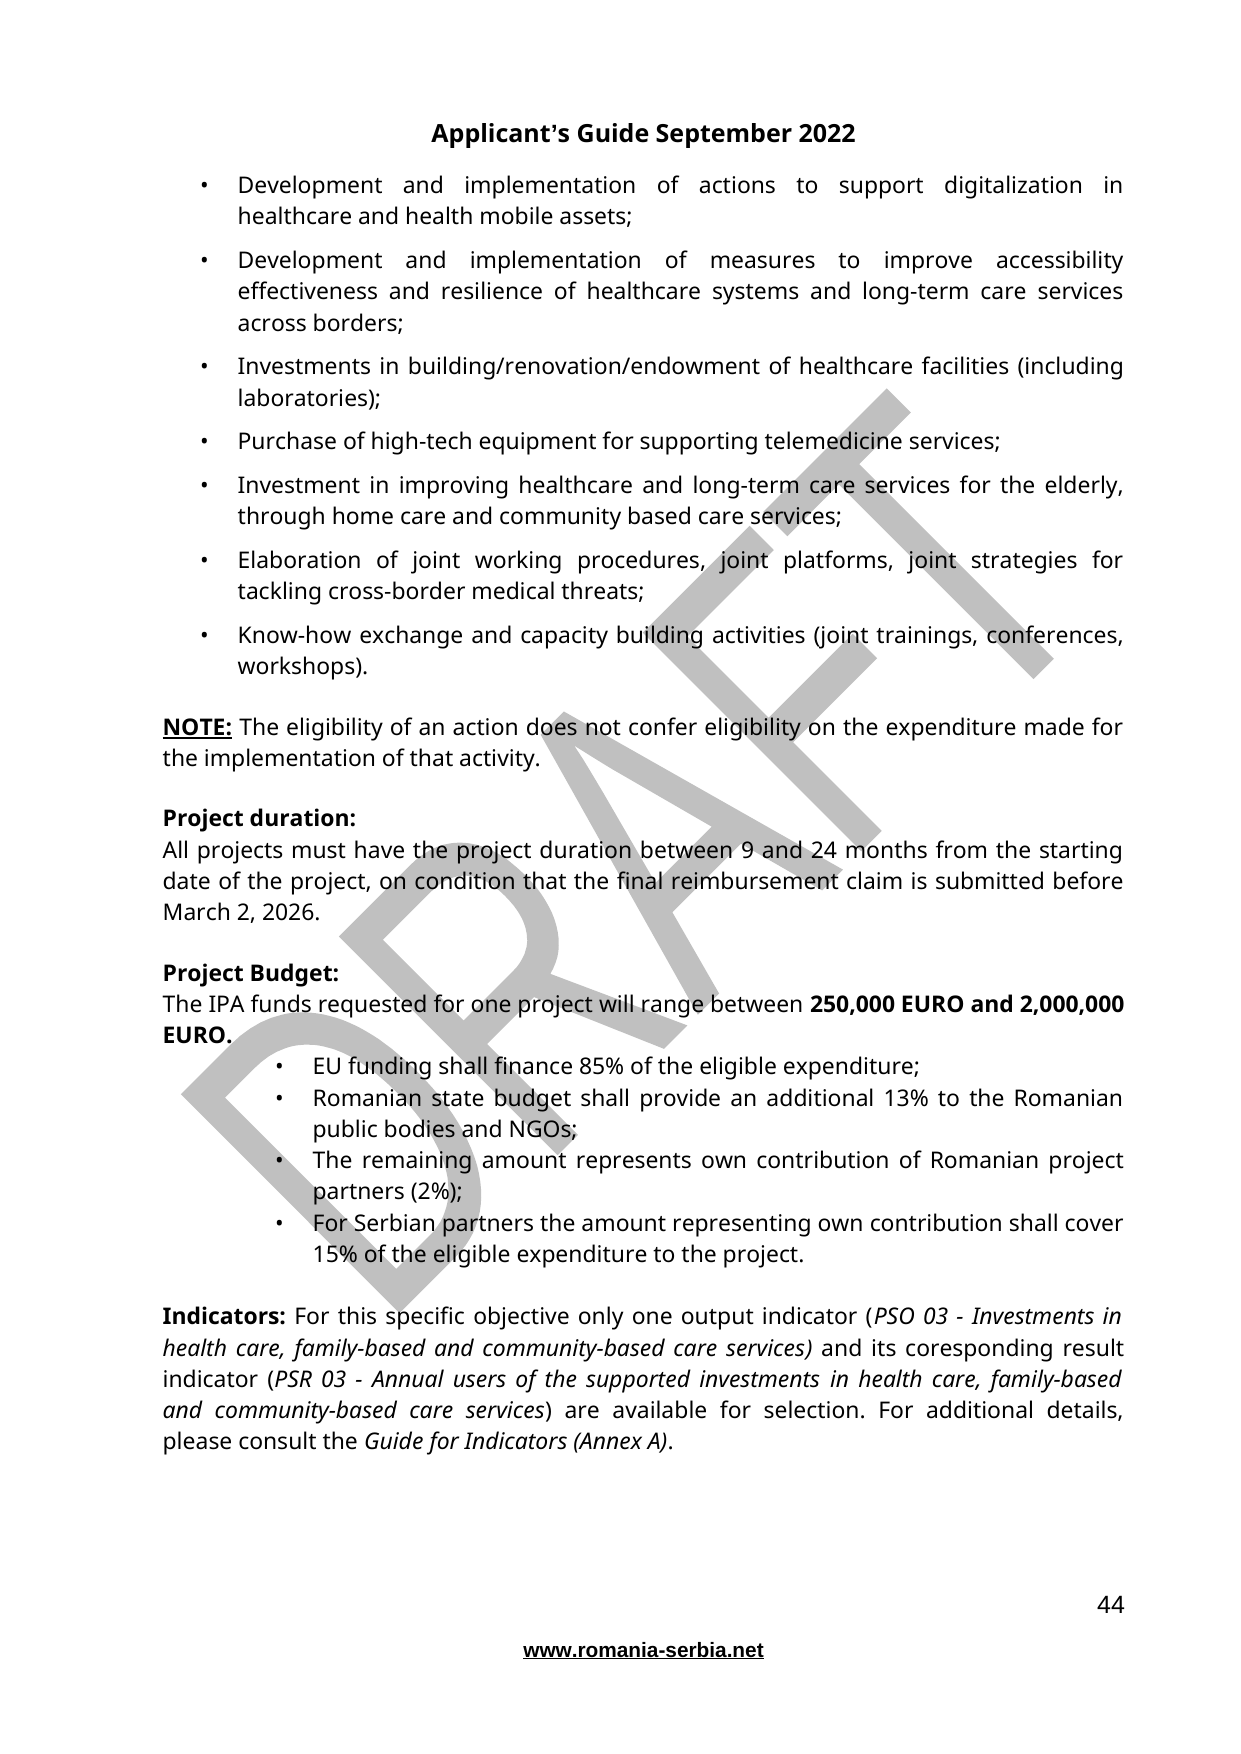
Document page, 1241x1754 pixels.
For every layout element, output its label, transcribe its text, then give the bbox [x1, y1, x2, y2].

text The IPA funds requested for one project will range between 250,000 EURO and 2,000,000 EURO. [162, 988, 1124, 1050]
list NOTE: The eligibility of an action does not confer eligibility on the expenditure made for the implementation of that activity. [162, 711, 1124, 773]
text Project Budget: [162, 957, 1124, 988]
list The remaining amount represents own contribution of Romanian project partners (2%); [275, 1144, 1124, 1207]
list EU funding shall finance 85% of the eligible expenditure; [275, 1050, 1124, 1082]
text All projects must have the project duration between 9 and 24 months from the starting date of the project, on condition that the final reimbursement claim is submitted before March 2, 2026. [162, 834, 1124, 927]
list Romanian state budget shall provide an additional 13% to the Romanian public bodies and NGOs; [275, 1082, 1124, 1144]
list Elaboration of joint working procedures, joint platforms, joint strategies for tackling cross-border medical threats; [200, 544, 1124, 607]
text Indicators: For this specific objective only one output indicator (PSO 03 - Investments in health care, family-based and community-based care services) and its coresponding result indicator (PSR 03 - Annual users of the supported investments in health care, family-based and community-based care services) are available for selection. For additional details, please consult the Guide for Indicators (Annex A). [162, 1300, 1124, 1457]
text Project duration: [162, 802, 1124, 834]
list Development and implementation of actions to support digitalization in healthcare and health mobile assets; [200, 169, 1124, 232]
list Purchase of high-tech equipment for supporting telemedicine services; [200, 425, 1124, 457]
list Investments in building/renovation/endowment of healthcare facilities (including laboratories); [200, 350, 1124, 413]
list For Serbian partners the amount representing own contribution shall cover 15% of the eligible expenditure to the project. [275, 1207, 1124, 1269]
list Investment in improving healthcare and long-term care services for the elderly, through home care and community based care services; [200, 469, 1124, 532]
list Know-how exchange and capacity building activities (joint trainings, conferences, workshops). [200, 619, 1124, 682]
list Development and implementation of measures to improve accessibility effectiveness and resilience of healthcare systems and long-term care services across borders; [200, 244, 1124, 338]
